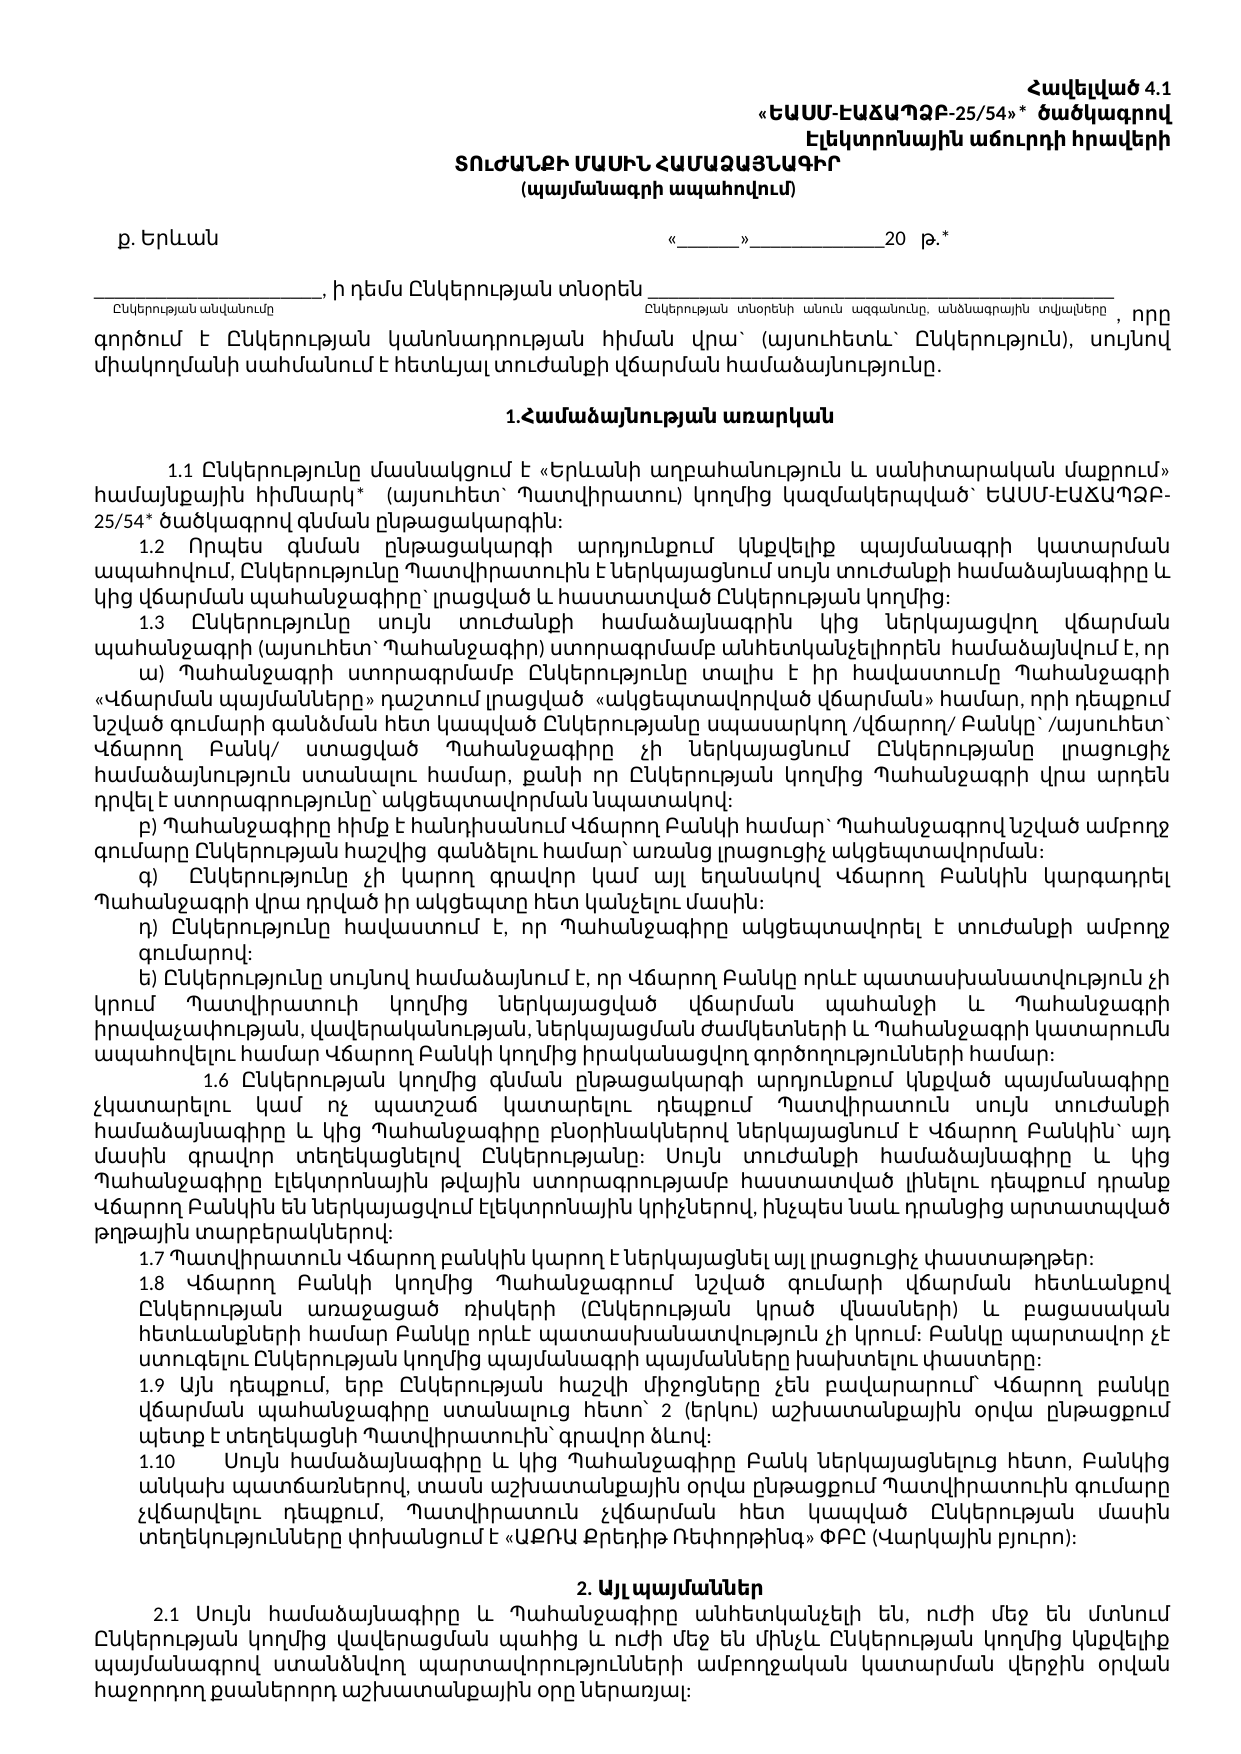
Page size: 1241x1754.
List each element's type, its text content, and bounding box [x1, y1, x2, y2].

text 2. Այլ պայմաններ [169, 1575, 1171, 1601]
text ՏՈւԺԱՆՔԻ ՄԱՍԻՆ ՀԱՄԱՁԱՅՆԱԳԻՐ [94, 151, 1171, 177]
text Ընկերության անվանումը Ընկերության տնօրենի անուն ազգանունը, անձնագրային տվյալները , որը գործում է Ընկերության կանոնադրության հիման վրա` (այսուհետև` Ընկերություն), սույնով միակողմանի սահմանում է հետևյալ տուժանքի վճարման համաձայնությունը. [94, 301, 1171, 377]
text ե) Ընկերությունը սույնով համաձայնում է, որ Վճարող Բանկը որևէ պատասխանատվություն չի կրում Պատվիրատուի կողմից ներկայացված վճարման պահանջի և Պահանջագրի իրավաչափության, վավերականության, ներկայացման ժամկետների և Պահանջագրի կատարումն ապահովելու համար Վճարող Բանկի կողմից իրականացվող գործողությունների համար: [94, 965, 1171, 1067]
text ա) Պահանջագրի ստորագրմամբ Ընկերությունը տալիս է իր հավաստումը Պահանջագրի «Վճարման պայմանները» դաշտում լրացված «ակցեպտավորված վճարման» համար, որի դեպքում նշված գումարի գանձման հետ կապված Ընկերությանը սպասարկող /վճարող/ Բանկը` /այսուհետ` Վճարող Բանկ/ ստացված Պահանջագիրը չի ներկայացնում Ընկերությանը լրացուցիչ համաձայնություն ստանալու համար, քանի որ Ընկերության կողմից Պահանջագրի վրա արդեն դրվել է ստորագրությունը՝ ակցեպտավորման նպատակով: [94, 660, 1171, 813]
text Հավելված 4.1 [94, 75, 1171, 100]
text 1.6 Ընկերության կողմից գնման ընթացակարգի արդյունքում կնքված պայմանագիրը չկատարելու կամ ոչ պատշաճ կատարելու դեպքում Պատվիրատուն սույն տուժանքի համաձայնագիրը և կից Պահանջագիրը բնօրինակներով ներկայացնում է Վճարող Բանկին` այդ մասին գրավոր տեղեկացնելով Ընկերությանը: Սույն տուժանքի համաձայնագիրը և կից Պահանջագիրը էլեկտրոնային թվային ստորագրությամբ հաստատված լինելու դեպքում դրանք Վճարող Բանկին են ներկայացվում էլեկտրոնային կրիչներով, ինչպես նաև դրանցից արտատպված թղթային տարբերակներով: [94, 1067, 1171, 1245]
text 1.Համաձայնության առարկան [169, 403, 1171, 428]
text 1.8 Վճարող Բանկի կողմից Պահանջագրում նշված գումարի վճարման հետևանքով Ընկերության առաջացած ռիսկերի (Ընկերության կրած վնասների) և բացասական հետևանքների համար Բանկը որևէ պատասխանատվություն չի կրում: Բանկը պարտավոր չէ ստուգելու Ընկերության կողմից պայմանագրի պայմանները խախտելու փաստերը: [138, 1270, 1171, 1372]
text 1.1 Ընկերությունը մասնակցում է «Երևանի աղբահանություն և սանիտարական մաքրում» համայնքային հիմնարկ* (այսուհետ` Պատվիրատու) կողմից կազմակերպված` ԵԱՍՄ-ԷԱՃԱՊՁԲ-25/54* ծածկագրով գնման ընթացակարգին: [94, 457, 1171, 533]
text «ԵԱՍՄ-ԷԱՃԱՊՁԲ-25/54»* ծածկագրով [94, 100, 1171, 126]
text ______________________, ի դեմս Ընկերության տնօրեն _____________________________________________ [94, 276, 1171, 301]
text 2.1 Սույն համաձայնագիրը և Պահանջագիրը անհետկանչելի են, ուժի մեջ են մտնում Ընկերության կողմից վավերացման պահից և ուժի մեջ են մինչև Ընկերության կողմից կնքվելիք պայմանագրով ստանձնվող պարտավորությունների ամբողջական կատարման վերջին օրվան հաջորդող քսաներորդ աշխատանքային օրը ներառյալ: [94, 1601, 1171, 1702]
text 1.2 Որպես գնման ընթացակարգի արդյունքում կնքվելիք պայմանագրի կատարման ապահովում, Ընկերությունը Պատվիրատուին է ներկայացնում սույն տուժանքի համաձայնագիրը և կից վճարման պահանջագիրը` լրացված և հաստատված Ընկերության կողմից: [94, 533, 1171, 609]
text 1.7 Պատվիրատուն Վճարող բանկին կարող է ներկայացնել այլ լրացուցիչ փաստաթղթեր: [138, 1245, 1171, 1270]
text բ) Պահանջագիրը հիմք է հանդիսանում Վճարող Բանկի համար` Պահանջագրով նշված ամբողջ գումարը Ընկերության հաշվից գանձելու համար՝ առանց լրացուցիչ ակցեպտավորման: [94, 813, 1171, 864]
text դ) Ընկերությունը հավաստում է, որ Պահանջագիրը ակցեպտավորել է տուժանքի ամբողջ գումարով: [138, 914, 1171, 965]
text 1.10 Սույն համաձայնագիրը և կից Պահանջագիրը Բանկ ներկայացնելուց հետո, Բանկից անկախ պատճառներով, տասն աշխատանքային օրվա ընթացքում Պատվիրատուին գումարը չվճարվելու դեպքում, Պատվիրատուն չվճարման հետ կապված Ընկերության մասին տեղեկությունները փոխանցում է «ԱՔՌԱ Քրեդիթ Ռեփորթինգ» ՓԲԸ (Վարկային բյուրո): [138, 1448, 1171, 1550]
text ք. Երևան «______»_____________20 թ.* [94, 225, 1171, 250]
text գ) Ընկերությունը չի կարող գրավոր կամ այլ եղանակով Վճարող Բանկին կարգադրել Պահանջագրի վրա դրված իր ակցեպտը հետ կանչելու մասին: [94, 864, 1171, 914]
text Էլեկտրոնային աճուրդի հրավերի [94, 126, 1171, 151]
text 1.3 Ընկերությունը սույն տուժանքի համաձայնագրին կից ներկայացվող վճարման պահանջագրի (այսուհետ` Պահանջագիր) ստորագրմամբ անհետկանչելիորեն համաձայնվում է, որ [94, 609, 1171, 660]
text 1.9 Այն դեպքում, երբ Ընկերության հաշվի միջոցները չեն բավարարում՝ Վճարող բանկը վճարման պահանջագիրը ստանալուց հետո՝ 2 (երկու) աշխատանքային օրվա ընթացքում պետք է տեղեկացնի Պատվիրատուին՝ գրավոր ձևով: [138, 1372, 1171, 1448]
text (պայմանագրի ապահովում) [94, 177, 1171, 199]
